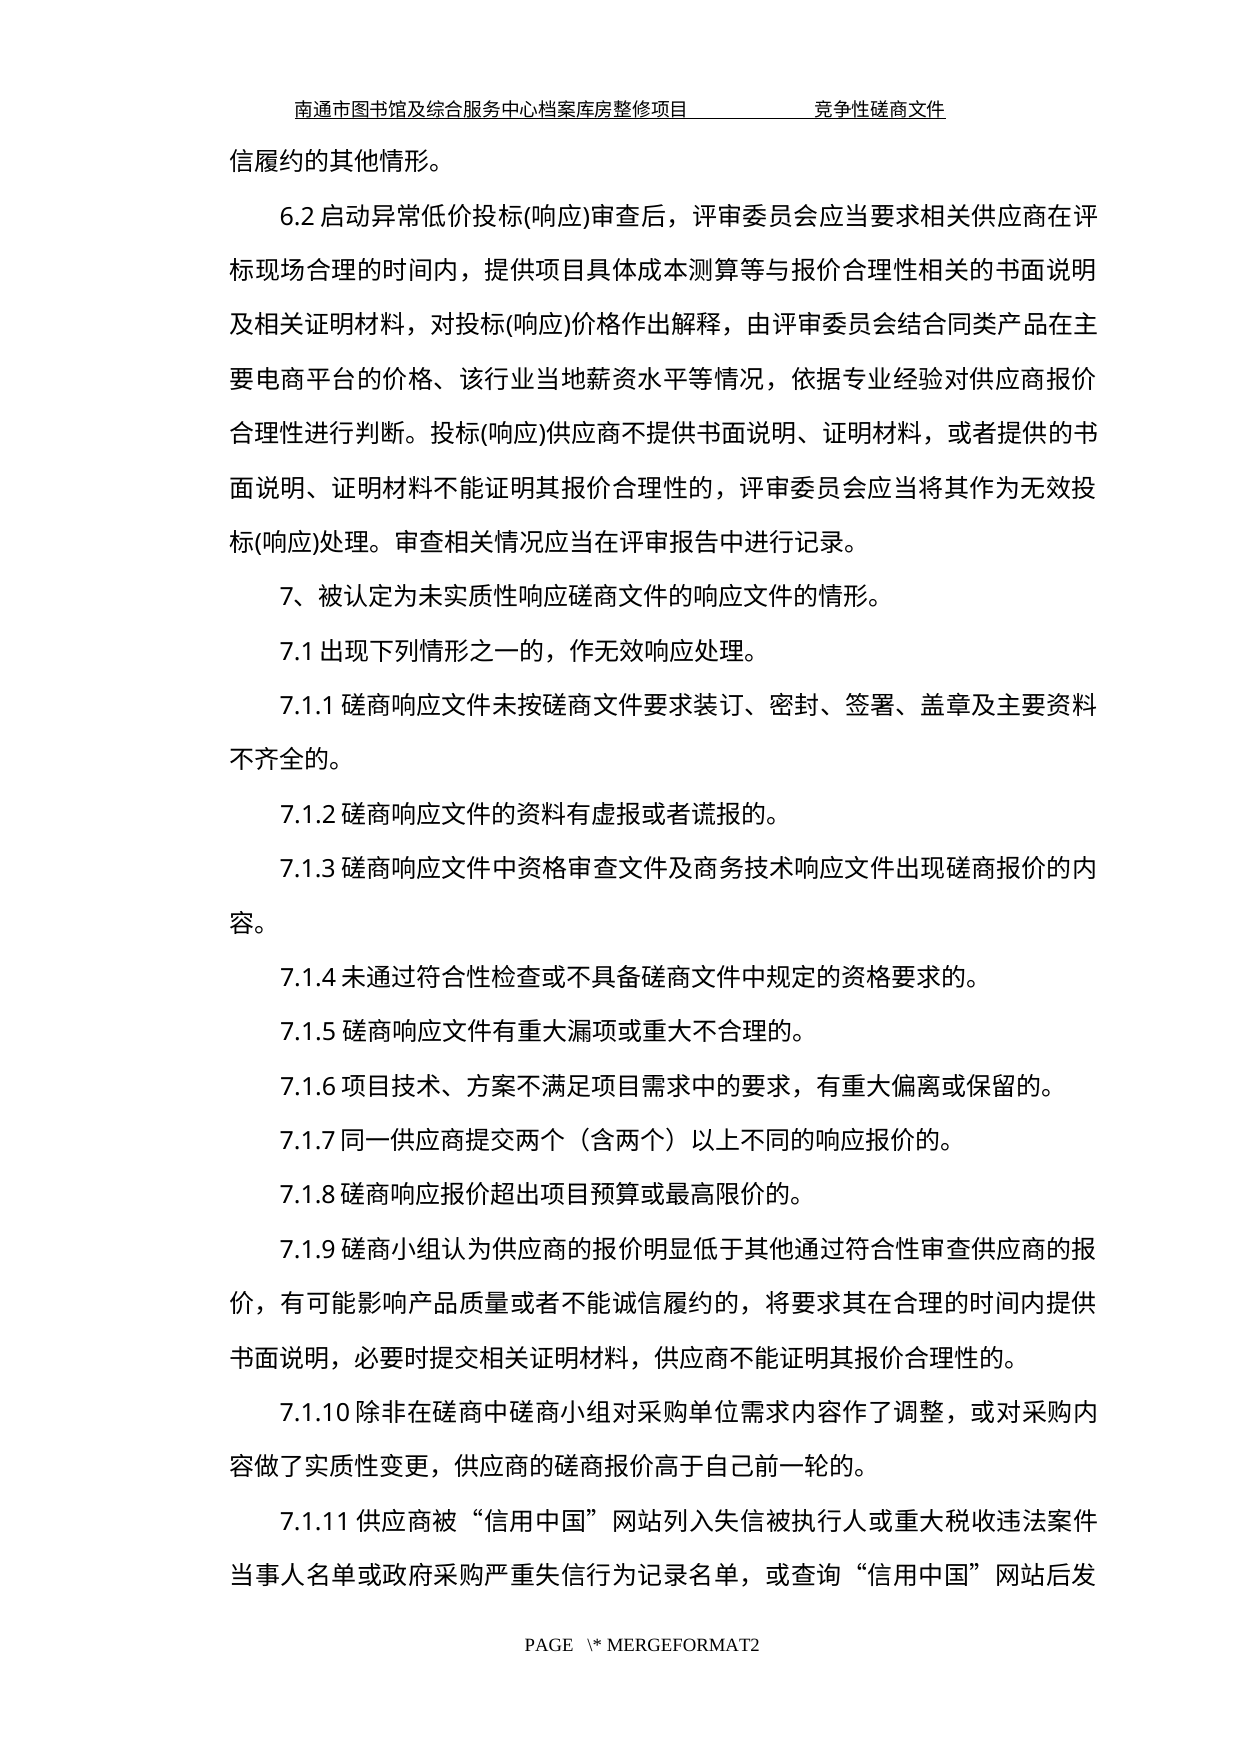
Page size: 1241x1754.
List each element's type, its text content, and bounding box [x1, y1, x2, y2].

text 7.1出现下列情形之一的，作无效响应处理。 [229, 631, 1098, 667]
text 7.1.7同一供应商提交两个（含两个）以上不同的响应报价的。 [229, 1121, 1098, 1157]
text 6.2启动异常低价投标(响应)审查后，评审委员会应当要求相关供应商在评标现场合理的时间内，提供项目具体成本测算等与报价合理性相关的书面说明及相关证明材料，对投标(响应)价格作出解释，由评审委员会结合同类产品在主要电商平台的价格、该行业当地薪资水平等情况，依据专业经验对供应商报价合理性进行判断。投标(响应)供应商不提供书面说明、证明材料，或者提供的书面说明、证明材料不能证明其报价合理性的，评审委员会应当将其作为无效投标(响应)处理。审查相关情况应当在评审报告中进行记录。 [229, 196, 1098, 559]
text 7.1.6项目技术、方案不满足项目需求中的要求，有重大偏离或保留的。 [229, 1066, 1098, 1102]
text 7、被认定为未实质性响应磋商文件的响应文件的情形。 [229, 577, 1098, 613]
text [229, 1501, 1098, 1592]
text 7.1.5 磋商响应文件有重大漏项或重大不合理的。 [229, 1012, 1098, 1048]
text 7.1.2磋商响应文件的资料有虚报或者谎报的。 [229, 794, 1098, 831]
text 7.1.3磋商响应文件中资格审查文件及商务技术响应文件出现磋商报价的内容。 [229, 849, 1098, 939]
text 7.1.10除非在磋商中磋商小组对采购单位需求内容作了调整，或对采购内容做了实质性变更，供应商的磋商报价高于自己前一轮的。 [229, 1392, 1098, 1483]
text 7.1.8磋商响应报价超出项目预算或最高限价的。 [229, 1175, 1098, 1211]
text 7.1.9磋商小组认为供应商的报价明显低于其他通过符合性审查供应商的报价，有可能影响产品质量或者不能诚信履约的，将要求其在合理的时间内提供书面说明，必要时提交相关证明材料，供应商不能证明其报价合理性的。 [229, 1229, 1098, 1374]
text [229, 142, 1098, 178]
text 7.1.4未通过符合性检查或不具备磋商文件中规定的资格要求的。 [229, 957, 1098, 994]
text 7.1.1磋商响应文件未按磋商文件要求装订、密封、签署、盖章及主要资料不齐全的。 [229, 686, 1098, 776]
